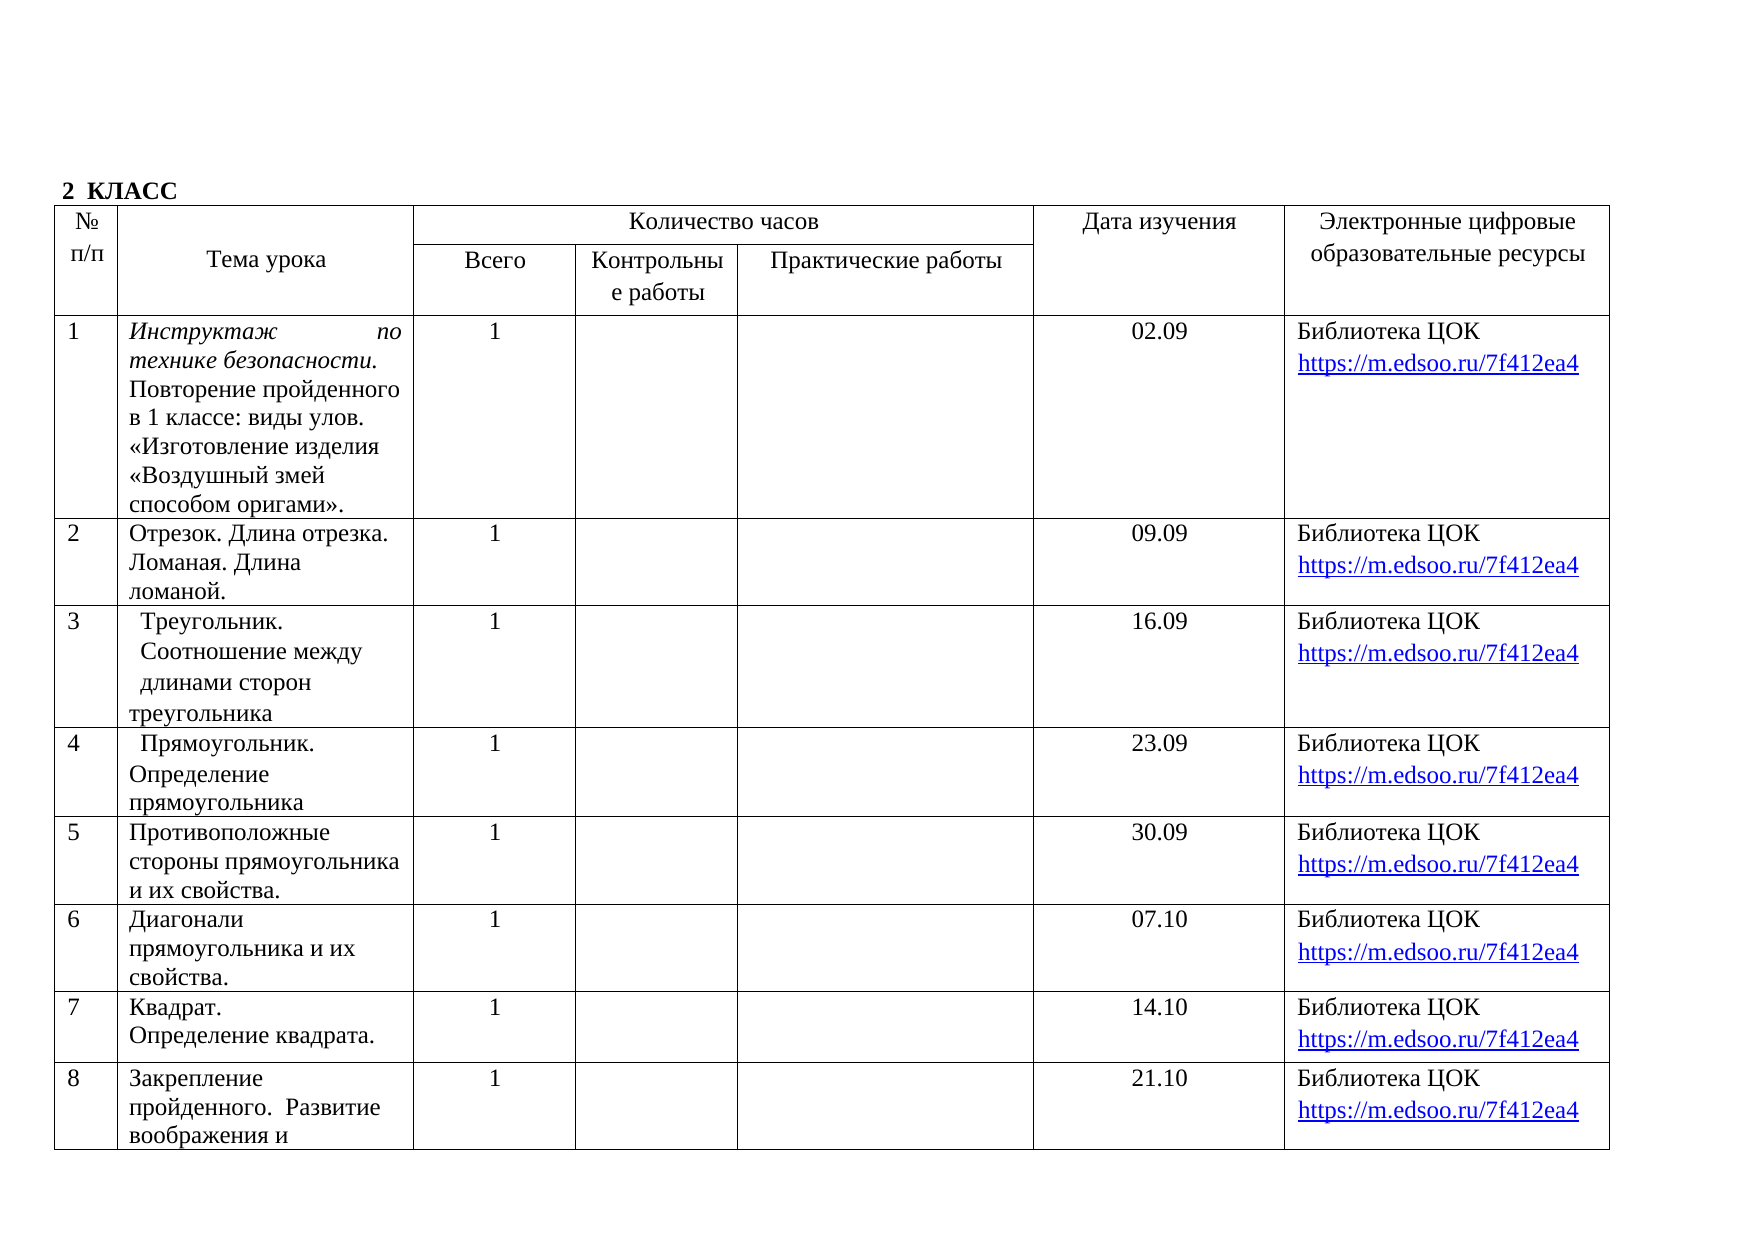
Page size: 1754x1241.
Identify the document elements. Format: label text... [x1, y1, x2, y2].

table_cell Контрольные работы [576, 245, 737, 315]
table_cell Прямоугольник. Определение прямоугольника [118, 728, 413, 816]
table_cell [118, 1063, 413, 1149]
table_cell 1 [414, 728, 575, 816]
table_cell 1 [414, 316, 575, 517]
table_cell 02.09 [1034, 316, 1284, 517]
table_cell 16.09 [1034, 606, 1284, 727]
table_cell 21.10 [1034, 1063, 1284, 1149]
table_cell 6 [55, 905, 117, 991]
table_cell Противоположные стороны прямоугольника и их свойства. [118, 817, 413, 903]
table_cell [738, 728, 1033, 816]
table_cell [738, 519, 1033, 605]
table_header Тема урока [118, 206, 413, 315]
table_cell [738, 905, 1033, 991]
table_cell Практические работы [738, 245, 1033, 315]
text 2 КЛАСС [31, 176, 1704, 205]
table_cell 30.09 [1034, 817, 1284, 903]
table_cell [576, 817, 737, 903]
table_cell [576, 1063, 737, 1149]
table_cell [738, 316, 1033, 517]
table_cell Библиотека ЦОК https://m.edsoo.ru/7f412ea4 [1285, 519, 1609, 605]
table_cell Инструктаж по технике безопасности. Повторение пройденного в 1 классе: виды улов. «Изготовление изделия «Воздушный змей способом оригами». [118, 316, 413, 517]
table_header Электронные цифровые образовательные ресурсы [1285, 206, 1609, 315]
table_cell [576, 905, 737, 991]
table_cell 09.09 [1034, 519, 1284, 605]
table_cell 3 [55, 606, 117, 727]
table_header № п/п [55, 206, 117, 315]
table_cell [1285, 992, 1609, 1062]
table_cell 8 [55, 1063, 117, 1149]
table_cell 23.09 [1034, 728, 1284, 816]
table_cell 1 [414, 519, 575, 605]
table_cell [576, 519, 737, 605]
table_cell [738, 606, 1033, 727]
table_header Количество часов [414, 206, 1033, 244]
table_cell 1 [55, 316, 117, 517]
table_cell 14.10 [1034, 992, 1284, 1062]
table_cell [576, 316, 737, 517]
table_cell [1285, 1063, 1609, 1149]
table_cell Библиотека ЦОК https://m.edsoo.ru/7f412ea4 [1285, 728, 1609, 816]
table_cell [738, 1063, 1033, 1149]
table_cell Квадрат. Определение квадрата. [118, 992, 413, 1062]
table_cell [576, 728, 737, 816]
table_cell Библиотека ЦОК https://m.edsoo.ru/7f412ea4 [1285, 316, 1609, 517]
table_cell Отрезок. Длина отрезка. Ломаная. Длина ломаной. [118, 519, 413, 605]
table_cell Библиотека ЦОК https://m.edsoo.ru/7f412ea4 [1285, 817, 1609, 903]
table_cell 07.10 [1034, 905, 1284, 991]
table_cell [738, 817, 1033, 903]
table_cell [576, 606, 737, 727]
table_cell Всего [414, 245, 575, 315]
table_header Дата изучения [1034, 206, 1284, 315]
table_cell 1 [414, 1063, 575, 1149]
table_cell 2 [55, 519, 117, 605]
table_cell Библиотека ЦОК https://m.edsoo.ru/7f412ea4 [1285, 606, 1609, 727]
table_cell 7 [55, 992, 117, 1062]
table_cell 5 [55, 817, 117, 903]
table_cell 4 [55, 728, 117, 816]
table_cell [576, 992, 737, 1062]
table_cell 1 [414, 992, 575, 1062]
table_cell 1 [414, 606, 575, 727]
table_cell [738, 992, 1033, 1062]
table_cell 1 [414, 905, 575, 991]
table_cell Библиотека ЦОК https://m.edsoo.ru/7f412ea4 [1285, 905, 1609, 991]
table_cell Диагонали прямоугольника и их свойства. [118, 905, 413, 991]
table_cell Треугольник. Соотношение между длинами сторон треугольника [118, 606, 413, 727]
table_cell 1 [414, 817, 575, 903]
